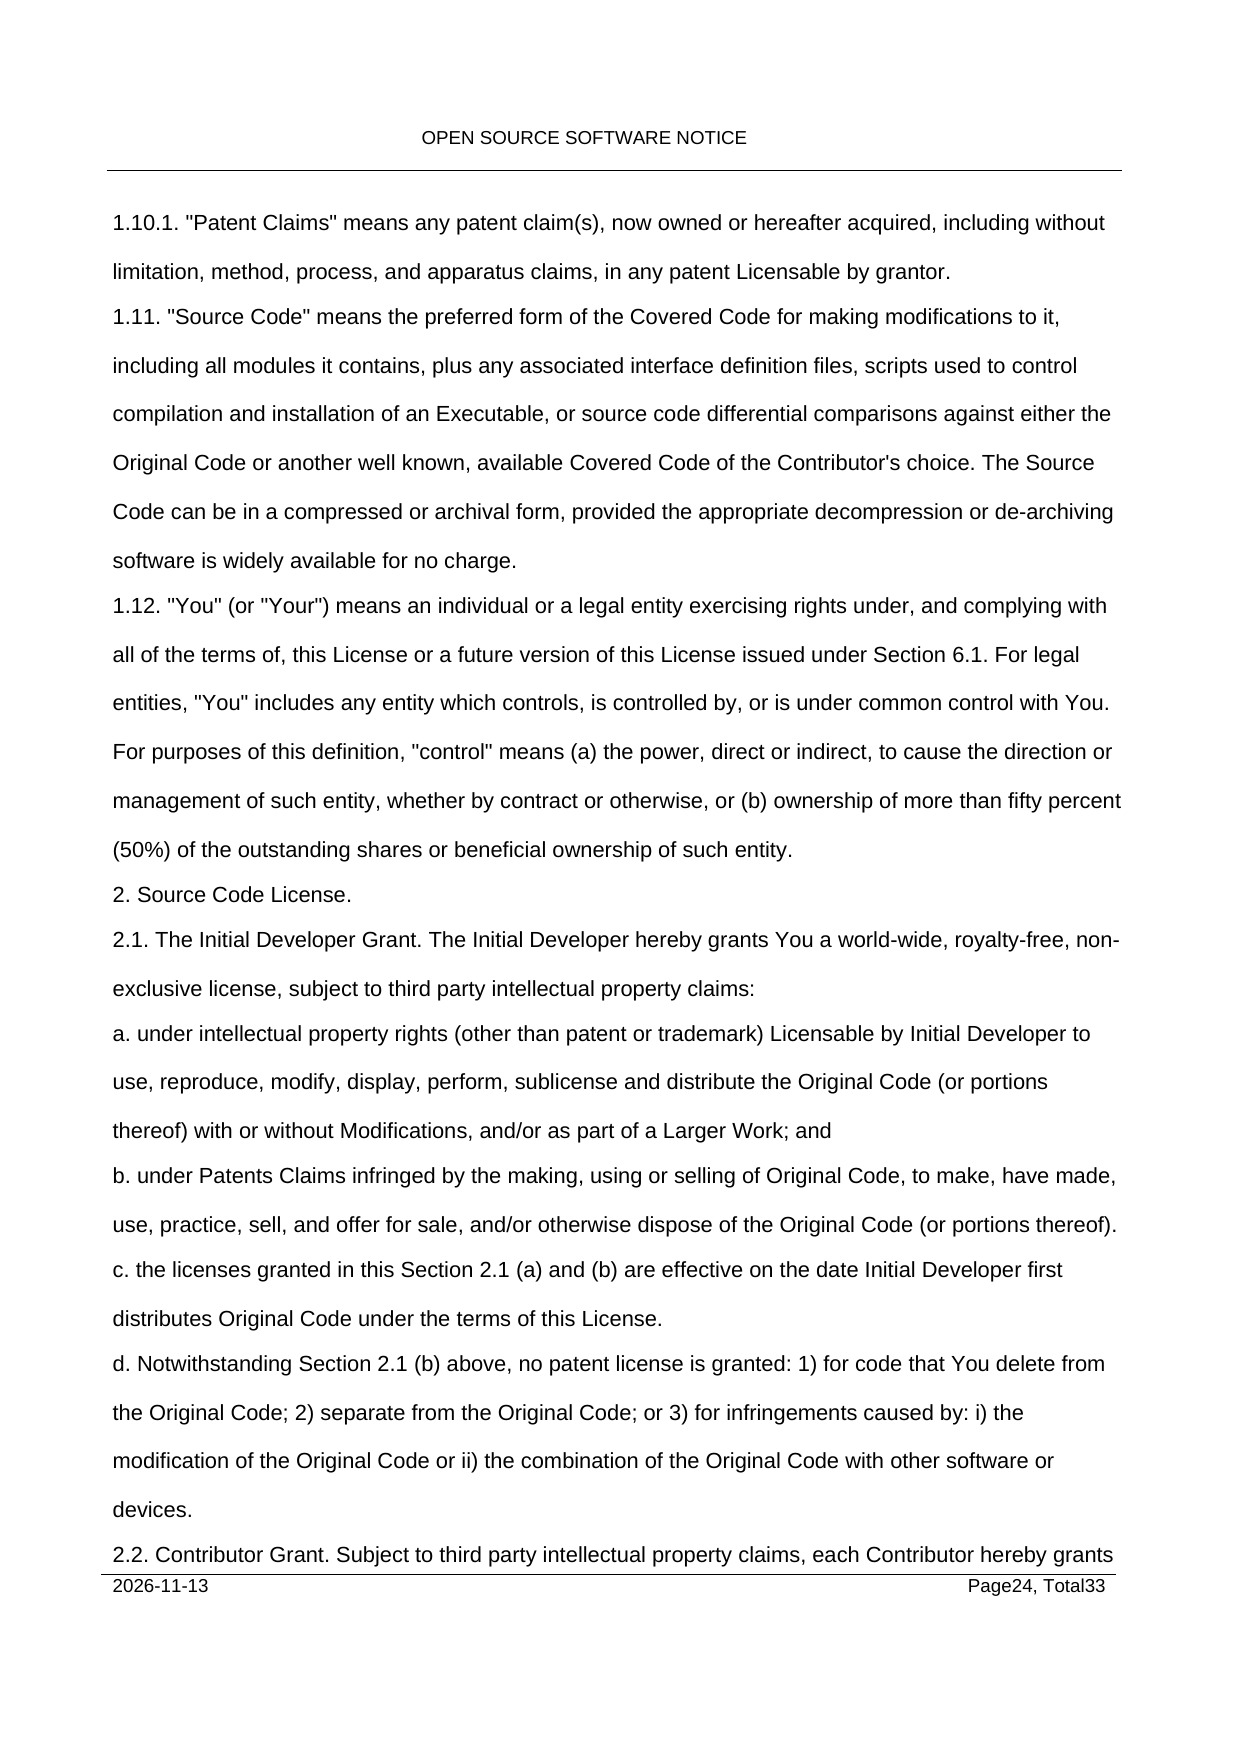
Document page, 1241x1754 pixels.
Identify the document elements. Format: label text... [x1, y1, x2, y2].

text a. under intellectual property rights (other than patent or trademark) Licensable by Initial Developer to use, reproduce, modify, display, perform, sublicense and distribute the Original Code (or portions thereof) with or without Modifications, and/or as part of a Larger Work; and [112, 1017, 1128, 1147]
text b. under Patents Claims infringed by the making, using or selling of Original Code, to make, have made, use, practice, sell, and offer for sale, and/or otherwise dispose of the Original Code (or portions thereof). [112, 1159, 1128, 1241]
text 1.10.1. "Patent Claims" means any patent claim(s), now owned or hereafter acquired, including without limitation, method, process, and apparatus claims, in any patent Licensable by grantor. [112, 206, 1128, 288]
text 1.12. "You" (or "Your") means an individual or a legal entity exercising rights under, and complying with all of the terms of, this License or a future version of this License issued under Section 6.1. For legal entities, "You" includes any entity which controls, is controlled by, or is under common control with You. For purposes of this definition, "control" means (a) the power, direct or indirect, to cause the direction or management of such entity, whether by contract or otherwise, or (b) ownership of more than fifty percent (50%) of the outstanding shares or beneficial ownership of such entity. [112, 589, 1128, 865]
text 1.11. "Source Code" means the preferred form of the Covered Code for making modifications to it, including all modules it contains, plus any associated interface definition files, scripts used to control compilation and installation of an Executable, or source code differential comparisons against either the Original Code or another well known, available Covered Code of the Contributor's choice. The Source Code can be in a compressed or archival form, provided the appropriate decompression or de-archiving software is widely available for no charge. [112, 300, 1128, 576]
text c. the licenses granted in this Section 2.1 (a) and (b) are effective on the date Initial Developer first distributes Original Code under the terms of this License. [112, 1253, 1128, 1334]
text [112, 1538, 1128, 1571]
text d. Notwithstanding Section 2.1 (b) above, no patent license is granted: 1) for code that You delete from the Original Code; 2) separate from the Original Code; or 3) for infringements caused by: i) the modification of the Original Code or ii) the combination of the Original Code with other software or devices. [112, 1347, 1128, 1526]
text 2.1. The Initial Developer Grant. The Initial Developer hereby grants You a world-wide, royalty-free, non-exclusive license, subject to third party intellectual property claims: [112, 923, 1128, 1004]
text 2. Source Code License. [112, 878, 1128, 910]
